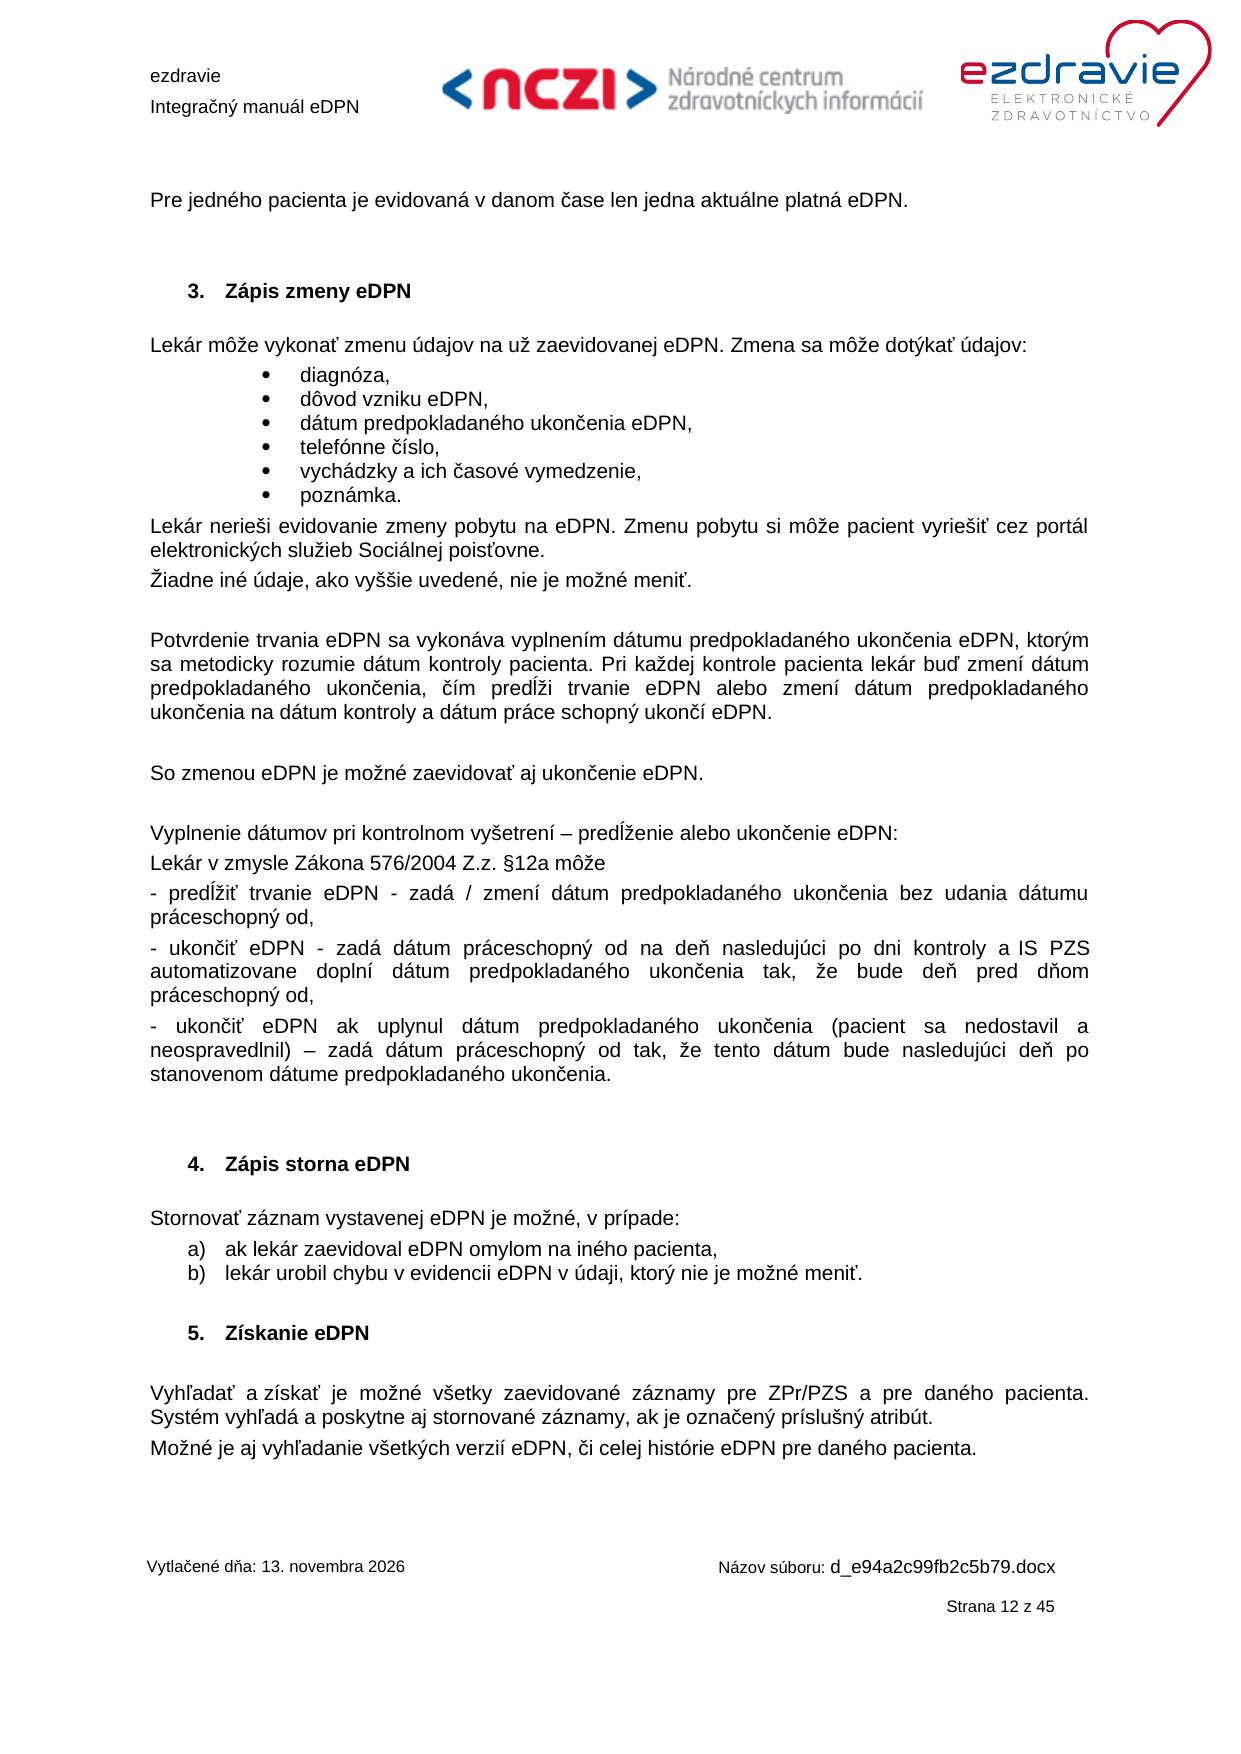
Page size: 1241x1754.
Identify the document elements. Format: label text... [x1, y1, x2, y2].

list poznámka. [262, 483, 1090, 507]
picture [442, 67, 924, 114]
text Lekár môže vykonať zmenu údajov na už zaevidovanej eDPN. Zmena sa môže dotýkať údajov: [150, 333, 1090, 357]
text - predĺžiť trvanie eDPN - zadá / zmení dátum predpokladaného ukončenia bez udania dátumu práceschopný od, [150, 881, 1090, 929]
text Možné je aj vyhľadanie všetkých verzií eDPN, či celej histórie eDPN pre daného pacienta. [150, 1435, 1090, 1459]
text Vyhľadať a získať je možné všetky zaevidované záznamy pre ZPr/PZS a pre daného pacienta. Systém vyhľadá a poskytne aj stornované záznamy, ak je označený príslušný atribút. [150, 1381, 1090, 1429]
text - ukončiť eDPN - zadá dátum práceschopný od na deň nasledujúci po dni kontroly a IS PZS automatizovane doplní dátum predpokladaného ukončenia tak, že bude deň pred dňom práceschopný od, [150, 935, 1090, 1007]
text Lekár nerieši evidovanie zmeny pobytu na eDPN. Zmenu pobytu si môže pacient vyriešiť cez portál elektronických služieb Sociálnej poisťovne. [150, 513, 1090, 561]
list Zápis zmeny eDPN [187, 278, 1090, 302]
text Žiadne iné údaje, ako vyššie uvedené, nie je možné meniť. [150, 568, 1090, 592]
list vychádzky a ich časové vymedzenie, [262, 459, 1090, 483]
list lekár urobil chybu v evidencii eDPN v údaji, ktorý nie je možné meniť. [187, 1260, 1090, 1284]
list diagnóza, [262, 363, 1090, 387]
text Pre jedného pacienta je evidovaná v danom čase len jedna aktuálne platná eDPN. [150, 188, 1090, 212]
text Potvrdenie trvania eDPN sa vykonáva vyplnením dátumu predpokladaného ukončenia eDPN, ktorým sa metodicky rozumie dátum kontroly pacienta. Pri každej kontrole pacienta lekár buď zmení dátum predpokladaného ukončenia, čím predĺži trvanie eDPN alebo zmení dátum predpokladaného ukončenia na dátum kontroly a dátum práce schopný ukončí eDPN. [150, 628, 1090, 724]
text So zmenou eDPN je možné zaevidovať aj ukončenie eDPN. [150, 760, 1090, 784]
picture [961, 20, 1212, 127]
list ak lekár zaevidoval eDPN omylom na iného pacienta, [187, 1236, 1090, 1260]
text Vyplnenie dátumov pri kontrolnom vyšetrení – predĺženie alebo ukončenie eDPN: [150, 821, 1090, 845]
text Lekár v zmysle Zákona 576/2004 Z.z. §12a môže [150, 851, 1090, 875]
list Zápis storna eDPN [187, 1152, 1090, 1176]
list dátum predpokladaného ukončenia eDPN, [262, 411, 1090, 435]
text - ukončiť eDPN ak uplynul dátum predpokladaného ukončenia (pacient sa nedostavil a neospravedlnil) – zadá dátum práceschopný od tak, že tento dátum bude nasledujúci deň po stanovenom dátume predpokladaného ukončenia. [150, 1013, 1090, 1085]
list dôvod vzniku eDPN, [262, 387, 1090, 411]
text Stornovať záznam vystavenej eDPN je možné, v prípade: [150, 1206, 1090, 1230]
list Získanie eDPN [187, 1321, 1090, 1345]
list telefónne číslo, [262, 435, 1090, 459]
